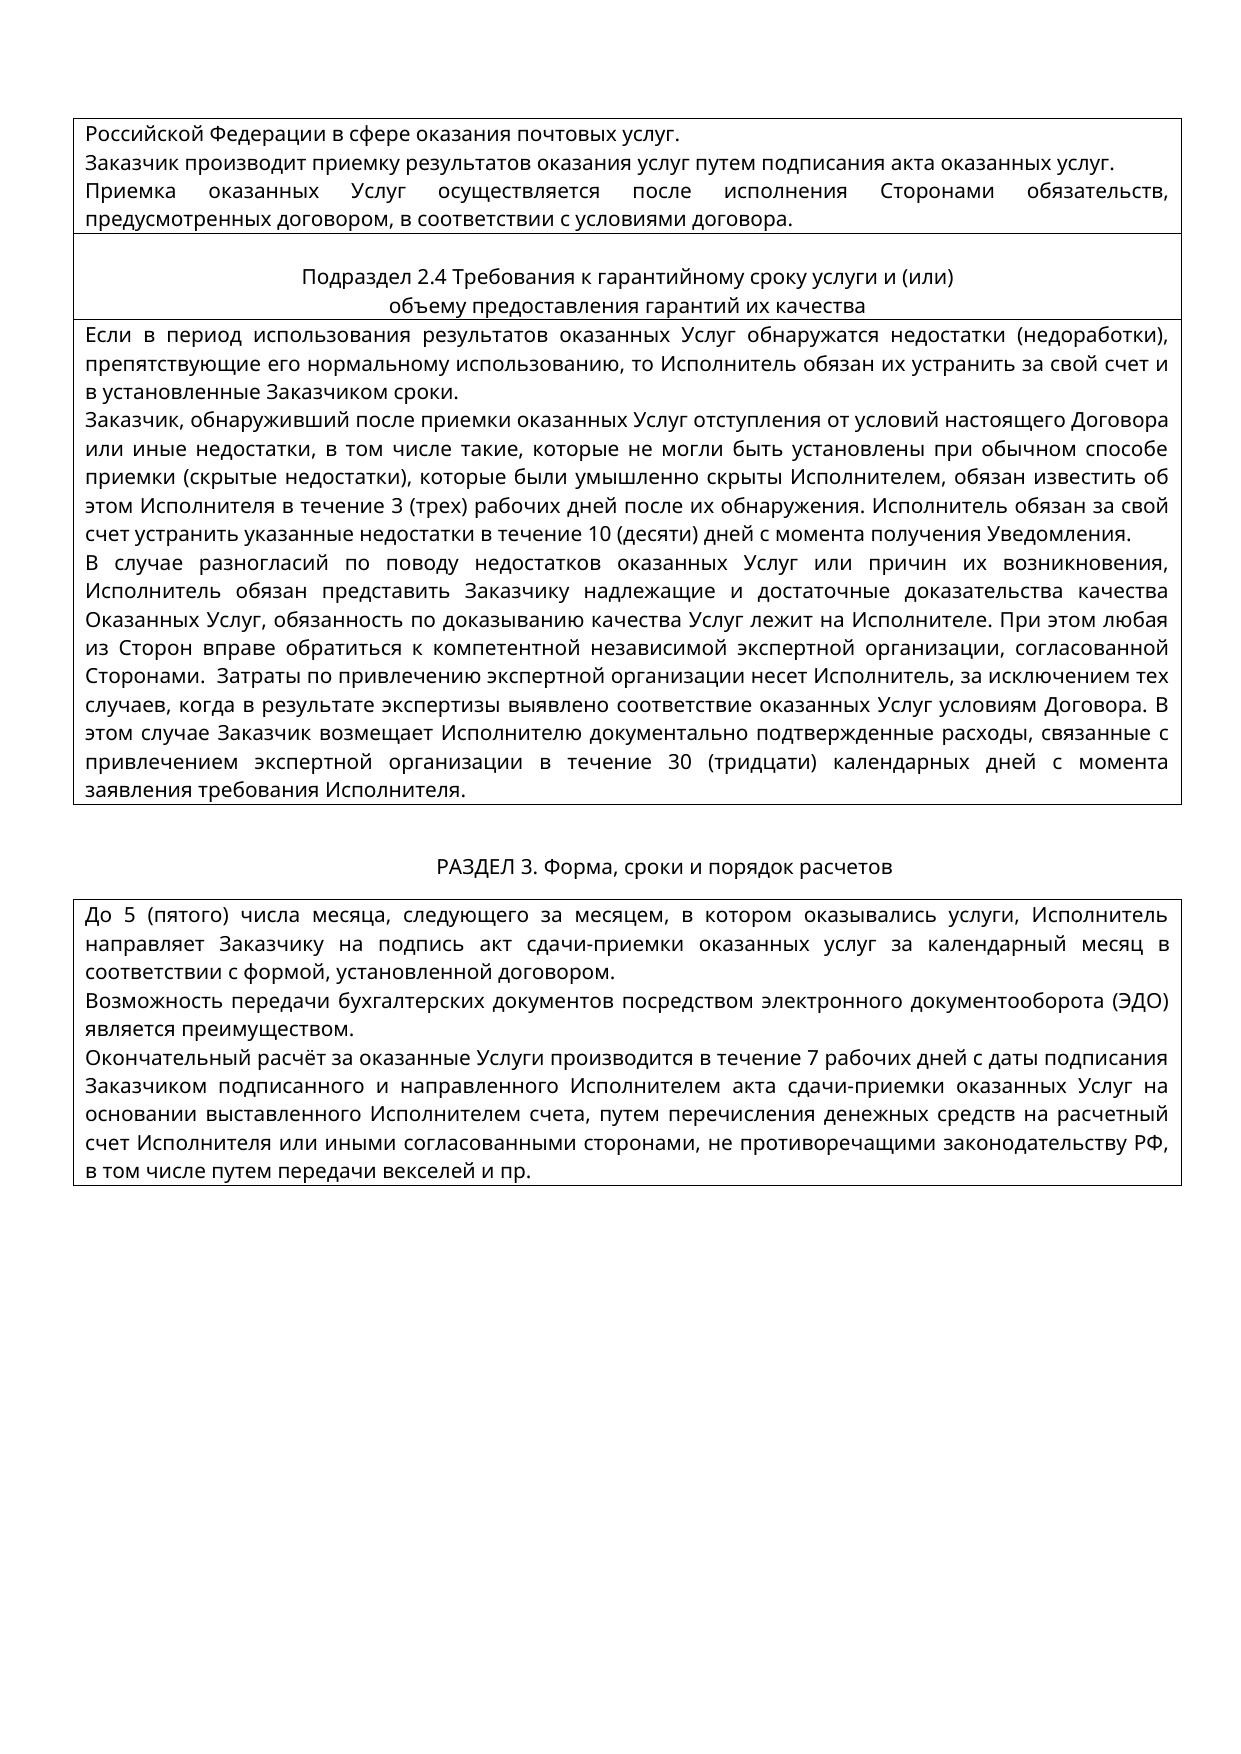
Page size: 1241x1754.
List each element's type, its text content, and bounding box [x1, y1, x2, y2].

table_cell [74, 119, 1181, 233]
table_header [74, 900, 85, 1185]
table_cell Подраздел 2.4 Требования к гарантийному сроку услуги и (или) объему предоставления гарантий их качества [74, 234, 1181, 319]
table_cell Если в период использования результатов оказанных Услуг обнаружатся недостатки (недоработки), препятствующие его нормальному использованию, то Исполнитель обязан их устранить за свой счет и в установленные Заказчиком сроки. Заказчик, обнаруживший после приемки оказанных Услуг отступления от условий настоящего Договора или иные недостатки, в том числе такие, которые не могли быть установлены при обычном способе приемки (скрытые недостатки), которые были умышленно скрыты Исполнителем, обязан известить об этом Исполнителя в течение 3 (трех) рабочих дней после их обнаружения. Исполнитель обязан за свой счет устранить указанные недостатки в течение 10 (десяти) дней с момента получения Уведомления. В случае разногласий по поводу недостатков оказанных Услуг или причин их возникновения, Исполнитель обязан представить Заказчику надлежащие и достаточные доказательства качества Оказанных Услуг, обязанность по доказыванию качества Услуг лежит на Исполнителе. При этом любая из Сторон вправе обратиться к компетентной независимой экспертной организации, согласованной Сторонами. Затраты по привлечению экспертной организации несет Исполнитель, за исключением тех случаев, когда в результате экспертизы выявлено соответствие оказанных Услуг условиям Договора. В этом случае Заказчик возмещает Исполнителю документально подтвержденные расходы, связанные с привлечением экспертной организации в течение 30 (тридцати) календарных дней с момента заявления требования Исполнителя. [74, 320, 1181, 804]
text РАЗДЕЛ 3. Форма, сроки и порядок расчетов [177, 852, 1152, 881]
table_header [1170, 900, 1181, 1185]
